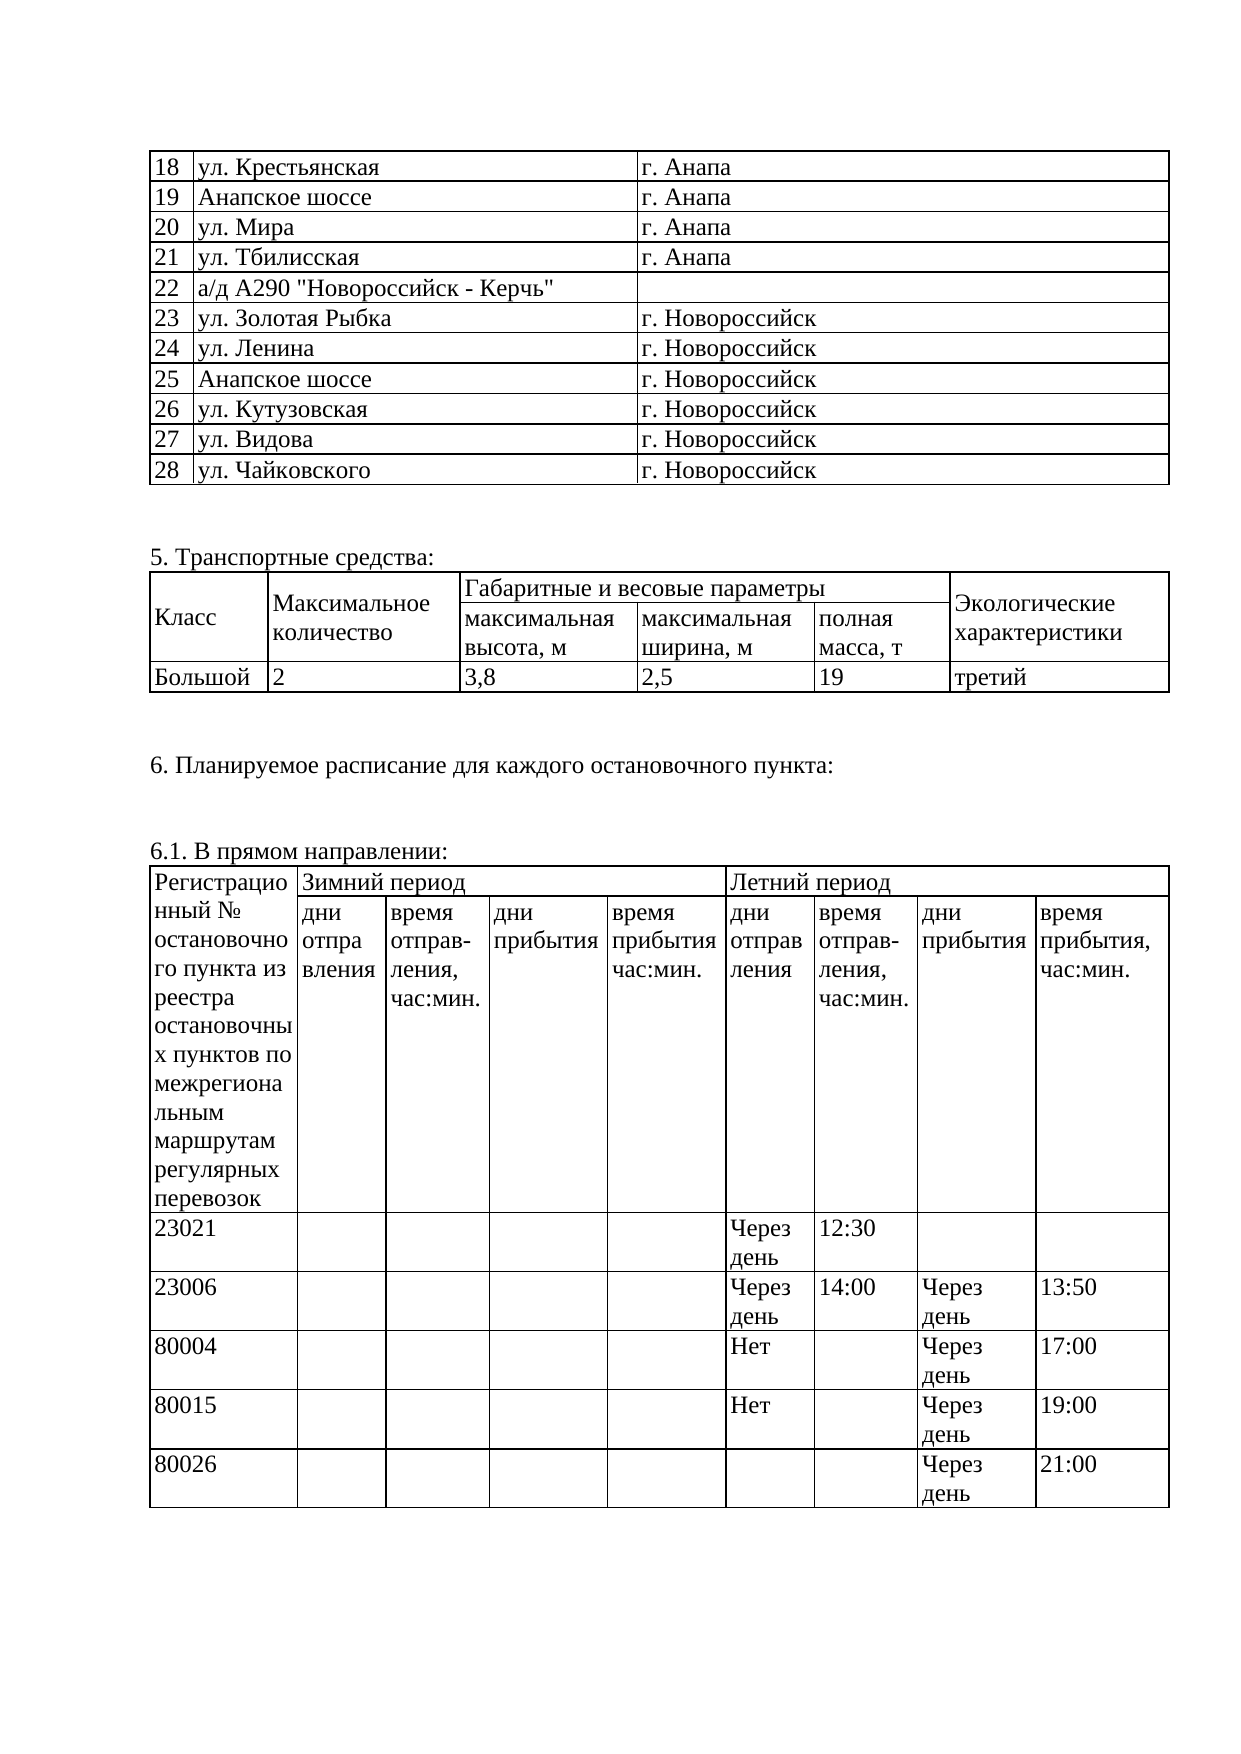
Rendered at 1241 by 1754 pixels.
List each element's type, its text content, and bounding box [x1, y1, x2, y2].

table_cell [490, 1331, 607, 1389]
table_cell [298, 1272, 385, 1330]
table_cell ул. Видова [194, 425, 637, 453]
table_cell максимальная ширина, м [638, 603, 814, 661]
table_cell ул. Кутузовская [194, 394, 637, 423]
table_cell г. Новороссийск [638, 333, 1168, 362]
table_cell 19 [151, 182, 193, 211]
table_cell Нет [727, 1331, 814, 1389]
table_header Класс [151, 573, 267, 661]
table_cell 21 [151, 243, 193, 271]
table_cell 18 [151, 152, 193, 180]
table_cell [815, 1390, 917, 1448]
table_cell Через день [727, 1272, 814, 1330]
table_cell [638, 273, 1168, 302]
table_cell а/д А290 "Новороссийск - Керчь" [194, 273, 637, 302]
table_cell 80026 [151, 1450, 297, 1507]
table_cell 22 [151, 273, 193, 302]
table_header Зимний период [298, 867, 725, 895]
table_cell 13:50 [1037, 1272, 1168, 1330]
table_cell 2,5 [638, 662, 814, 691]
table_cell [298, 1450, 385, 1507]
table_cell время отправления, час:мин. [815, 897, 917, 1212]
table_cell Нет [727, 1390, 814, 1448]
table_cell дни прибытия [918, 897, 1035, 1212]
table_cell г. Анапа [638, 212, 1168, 241]
table_cell Через день [918, 1272, 1035, 1330]
table_header Максимальное количество [269, 573, 459, 661]
table_cell [490, 1390, 607, 1448]
table_cell ул. Крестьянская [194, 152, 637, 180]
table_cell [387, 1272, 489, 1330]
table_cell [1037, 1213, 1168, 1271]
table_cell [387, 1390, 489, 1448]
table_cell [815, 1450, 917, 1507]
table_cell [490, 1213, 607, 1271]
table_cell 3,8 [461, 662, 637, 691]
table_cell [298, 1390, 385, 1448]
table_cell Через день [918, 1450, 1035, 1507]
table_cell [727, 1450, 814, 1507]
table_cell Анапское шоссе [194, 182, 637, 211]
table_cell [918, 1213, 1035, 1271]
table_cell [298, 1331, 385, 1389]
table_cell [608, 1331, 725, 1389]
table_cell г. Новороссийск [638, 394, 1168, 423]
table_cell г. Новороссийск [638, 303, 1168, 332]
table_cell г. Анапа [638, 243, 1168, 271]
table_cell Через день [918, 1331, 1035, 1389]
table_cell третий [951, 662, 1168, 691]
table_cell ул. Тбилисская [194, 243, 637, 271]
table_cell 28 [151, 455, 193, 483]
text 6. Планируемое расписание для каждого остановочного пункта: [150, 750, 1090, 779]
table_cell ул. Ленина [194, 333, 637, 362]
text 5. Транспортные средства: [150, 542, 1090, 571]
table_header Летний период [727, 867, 1168, 895]
table_cell ул. Чайковского [194, 455, 637, 483]
table_cell дни отправления [298, 897, 385, 1212]
table_cell 2 [269, 662, 459, 691]
table_cell дни отправления [727, 897, 814, 1212]
table_cell [387, 1331, 489, 1389]
table_cell 23 [151, 303, 193, 332]
table_cell [608, 1390, 725, 1448]
table_cell 80015 [151, 1390, 297, 1448]
table_cell 12:30 [815, 1213, 917, 1271]
table_cell время прибытия, час:мин. [1037, 897, 1168, 1212]
table_cell Анапское шоссе [194, 364, 637, 392]
table_cell г. Новороссийск [638, 364, 1168, 392]
table_cell г. Новороссийск [638, 455, 1168, 483]
table_cell [387, 1450, 489, 1507]
table_cell 27 [151, 425, 193, 453]
table_cell г. Анапа [638, 152, 1168, 180]
table_cell [490, 1272, 607, 1330]
table_cell 19:00 [1037, 1390, 1168, 1448]
table_cell ул. Золотая Рыбка [194, 303, 637, 332]
table_cell [490, 1450, 607, 1507]
table_cell [815, 1331, 917, 1389]
table_cell Большой [151, 662, 267, 691]
table_cell 80004 [151, 1331, 297, 1389]
table_cell дни прибытия [490, 897, 607, 1212]
table_cell время отправления, час:мин. [387, 897, 489, 1212]
table_header Экологические характеристики [951, 573, 1168, 661]
table_cell 26 [151, 394, 193, 423]
text 6.1. В прямом направлении: [150, 836, 1090, 865]
table_cell Через день [727, 1213, 814, 1271]
table_cell [608, 1213, 725, 1271]
table_cell 21:00 [1037, 1450, 1168, 1507]
table_header Регистрационный № остановочного пункта из реестра остановочных пунктов по межрегиональным маршрутам регулярных перевозок [151, 867, 297, 1212]
table_cell 25 [151, 364, 193, 392]
table_cell 23006 [151, 1272, 297, 1330]
table_cell [298, 1213, 385, 1271]
table_cell [387, 1213, 489, 1271]
table_cell ул. Мира [194, 212, 637, 241]
table_cell 19 [815, 662, 949, 691]
table_cell полная масса, т [815, 603, 949, 661]
table_cell Через день [918, 1390, 1035, 1448]
table_cell 23021 [151, 1213, 297, 1271]
table_cell 14:00 [815, 1272, 917, 1330]
table_cell 17:00 [1037, 1331, 1168, 1389]
table_cell максимальная высота, м [461, 603, 637, 661]
table_cell г. Новороссийск [638, 425, 1168, 453]
table_cell 24 [151, 333, 193, 362]
table_cell время прибытия час:мин. [608, 897, 725, 1212]
table_cell 20 [151, 212, 193, 241]
table_cell [608, 1450, 725, 1507]
table_cell г. Анапа [638, 182, 1168, 211]
table_header Габаритные и весовые параметры [461, 573, 949, 602]
table_cell [608, 1272, 725, 1330]
